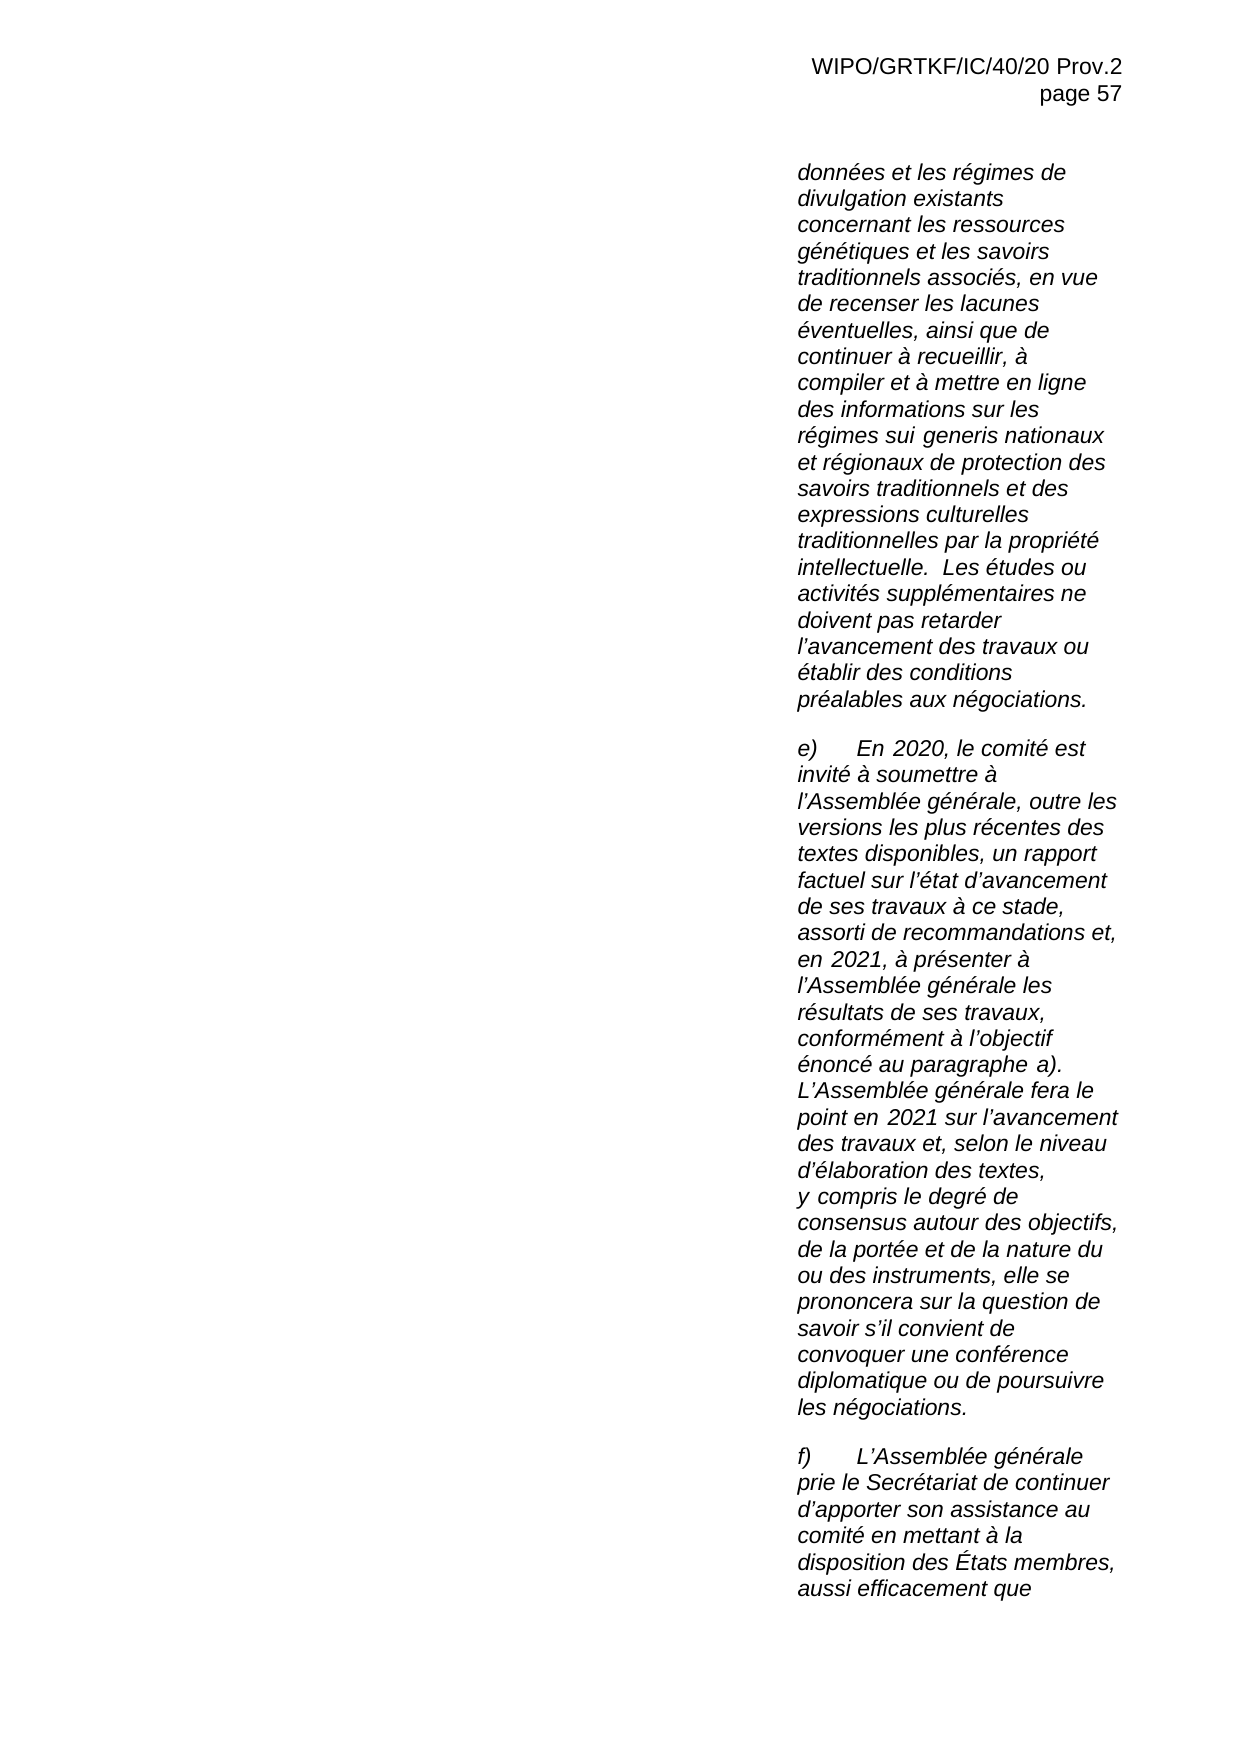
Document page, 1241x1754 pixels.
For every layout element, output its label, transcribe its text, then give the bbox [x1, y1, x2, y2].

list En 2020, le comité est invité à soumettre à l’Assemblée générale, outre les versions les plus récentes des textes disponibles, un rapport factuel sur l’état d’avancement de ses travaux à ce stade, assorti de recommandations et, en 2021, à présenter à l’Assemblée générale les résultats de ses travaux, conformément à l’objectif énoncé au paragraphe a). L’Assemblée générale fera le point en 2021 sur l’avancement des travaux et, selon le niveau d’élaboration des textes, y compris le degré de consensus autour des objectifs, de la portée et de la nature du ou des instruments, elle se prononcera sur la question de savoir s’il convient de convoquer une conférence diplomatique ou de poursuivre les négociations. [797, 735, 1122, 1420]
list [797, 158, 1122, 712]
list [797, 1443, 1122, 1601]
